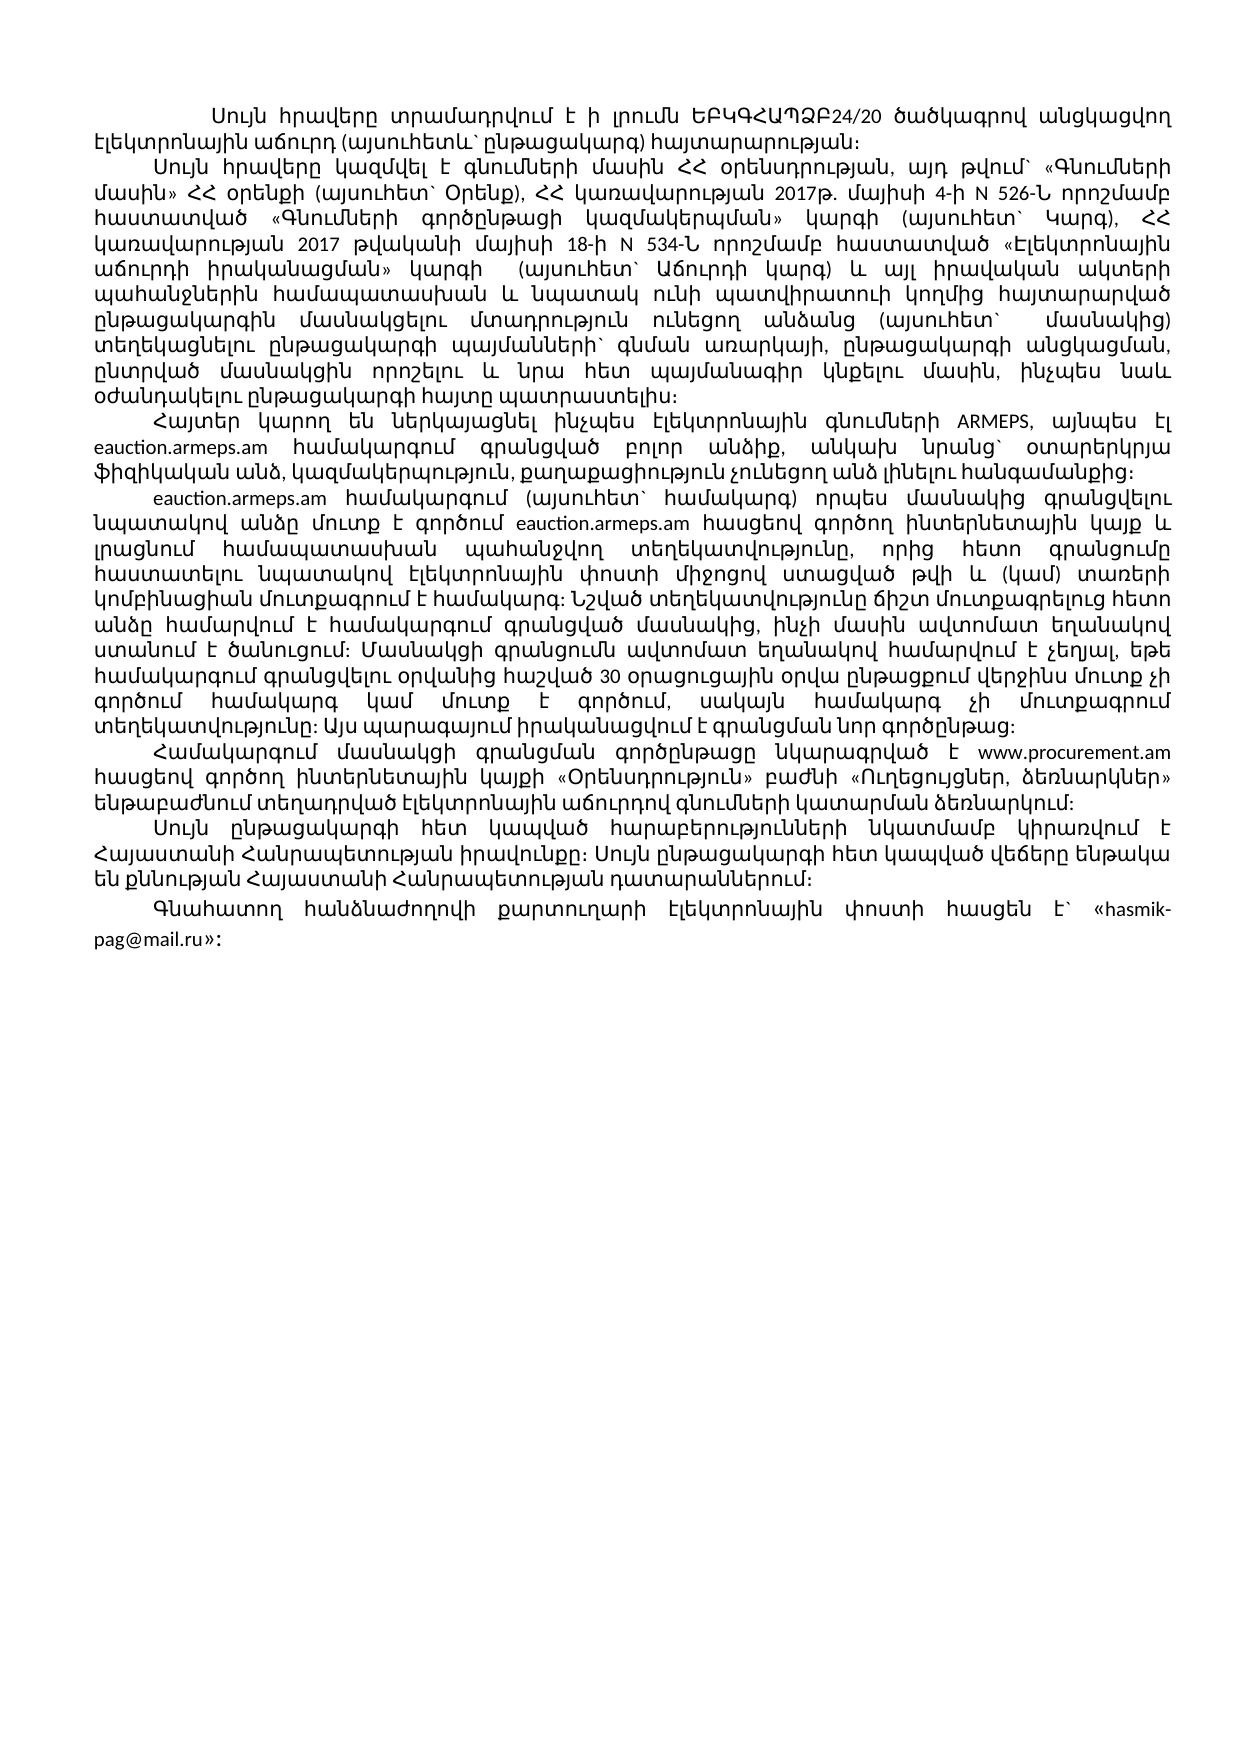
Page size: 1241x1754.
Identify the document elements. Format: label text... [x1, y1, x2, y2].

text Գնահատող հանձնաժողովի քարտուղարի էլեկտրոնային փոստի հասցեն է` «hasmik-pag@mail.ru»: [94, 892, 1171, 953]
text eauction.armeps.am համակարգում (այսուհետ` համակարգ) որպես մասնակից գրանցվելու նպատակով անձը մուտք է գործում eauction.armeps.am հասցեով գործող ինտերնետային կայք և լրացնում համապատասխան պահանջվող տեղեկատվությունը, որից հետո գրանցումը հաստատելու նպատակով էլեկտրոնային փոստի միջոցով ստացված թվի և (կամ) տառերի կոմբինացիան մուտքագրում է համակարգ: Նշված տեղեկատվությունը ճիշտ մուտքագրելուց հետո անձը համարվում է համակարգում գրանցված մասնակից, ինչի մասին ավտոմատ եղանակով ստանում է ծանուցում: Մասնակցի գրանցումն ավտոմատ եղանակով համարվում է չեղյալ, եթե համակարգում գրանցվելու օրվանից հաշված 30 օրացուցային օրվա ընթացքում վերջինս մուտք չի գործում համակարգ կամ մուտք է գործում, սակայն համակարգ չի մուտքագրում տեղեկատվությունը: Այս պարագայում իրականացվում է գրանցման նոր գործընթաց: [94, 485, 1171, 739]
text Համակարգում մասնակցի գրանցման գործընթացը նկարագրված է www.procurement.am հասցեով գործող ինտերնետային կայքի «Օրենսդրություն» բաժնի «Ուղեցույցներ, ձեռնարկներ» ենթաբաժնում տեղադրված էլեկտրոնային աճուրդով գնումների կատարման ձեռնարկում: [94, 739, 1171, 815]
text Սույն հրավերը կազմվել է գնումների մասին ՀՀ օրենսդրության, այդ թվում` «Գնումների մասին» ՀՀ օրենքի (այսուհետ` Օրենք), ՀՀ կառավարության 2017թ. մայիսի 4-ի N 526-Ն որոշմամբ հաստատված «Գնումների գործընթացի կազմակերպման» կարգի (այսուհետ` Կարգ), ՀՀ կառավարության 2017 թվականի մայիսի 18-ի N 534-Ն որոշմամբ հաստատված «Էլեկտրոնային աճուրդի իրականացման» կարգի (այսուհետ` Աճուրդի կարգ) և այլ իրավական ակտերի պահանջներին համապատասխան և նպատակ ունի պատվիրատուի կողմից հայտարարված ընթացակարգին մասնակցելու մտադրություն ունեցող անձանց (այսուհետ` մասնակից) տեղեկացնելու ընթացակարգի պայմանների` գնման առարկայի, ընթացակարգի անցկացման, ընտրված մասնակցին որոշելու և նրա հետ պայմանագիր կնքելու մասին, ինչպես նաև օժանդակելու ընթացակարգի հայտը պատրաստելիս։ [94, 154, 1171, 409]
text Սույն հրավերը տրամադրվում է ի լրումն ԵԲԿԳՀԱՊՁԲ24/20 ծածկագրով անցկացվող էլեկտրոնային աճուրդ (այսուհետև` ընթացակարգ) հայտարարության։ [94, 104, 1171, 154]
text Սույն ընթացակարգի հետ կապված հարաբերությունների նկատմամբ կիրառվում է Հայաստանի Հանրապետության իրավունքը։ Սույն ընթացակարգի հետ կապված վեճերը ենթակա են քննության Հայաստանի Հանրապետության դատարաններում։ [94, 815, 1171, 892]
text Հայտեր կարող են ներկայացնել ինչպես էլեկտրոնային գնումների ARMEPS, այնպես էլ eauction.armeps.am համակարգում գրանցված բոլոր անձիք, անկախ նրանց` օտարերկրյա ֆիզիկական անձ, կազմակերպություն, քաղաքացիություն չունեցող անձ լինելու հանգամանքից։ [94, 409, 1171, 485]
